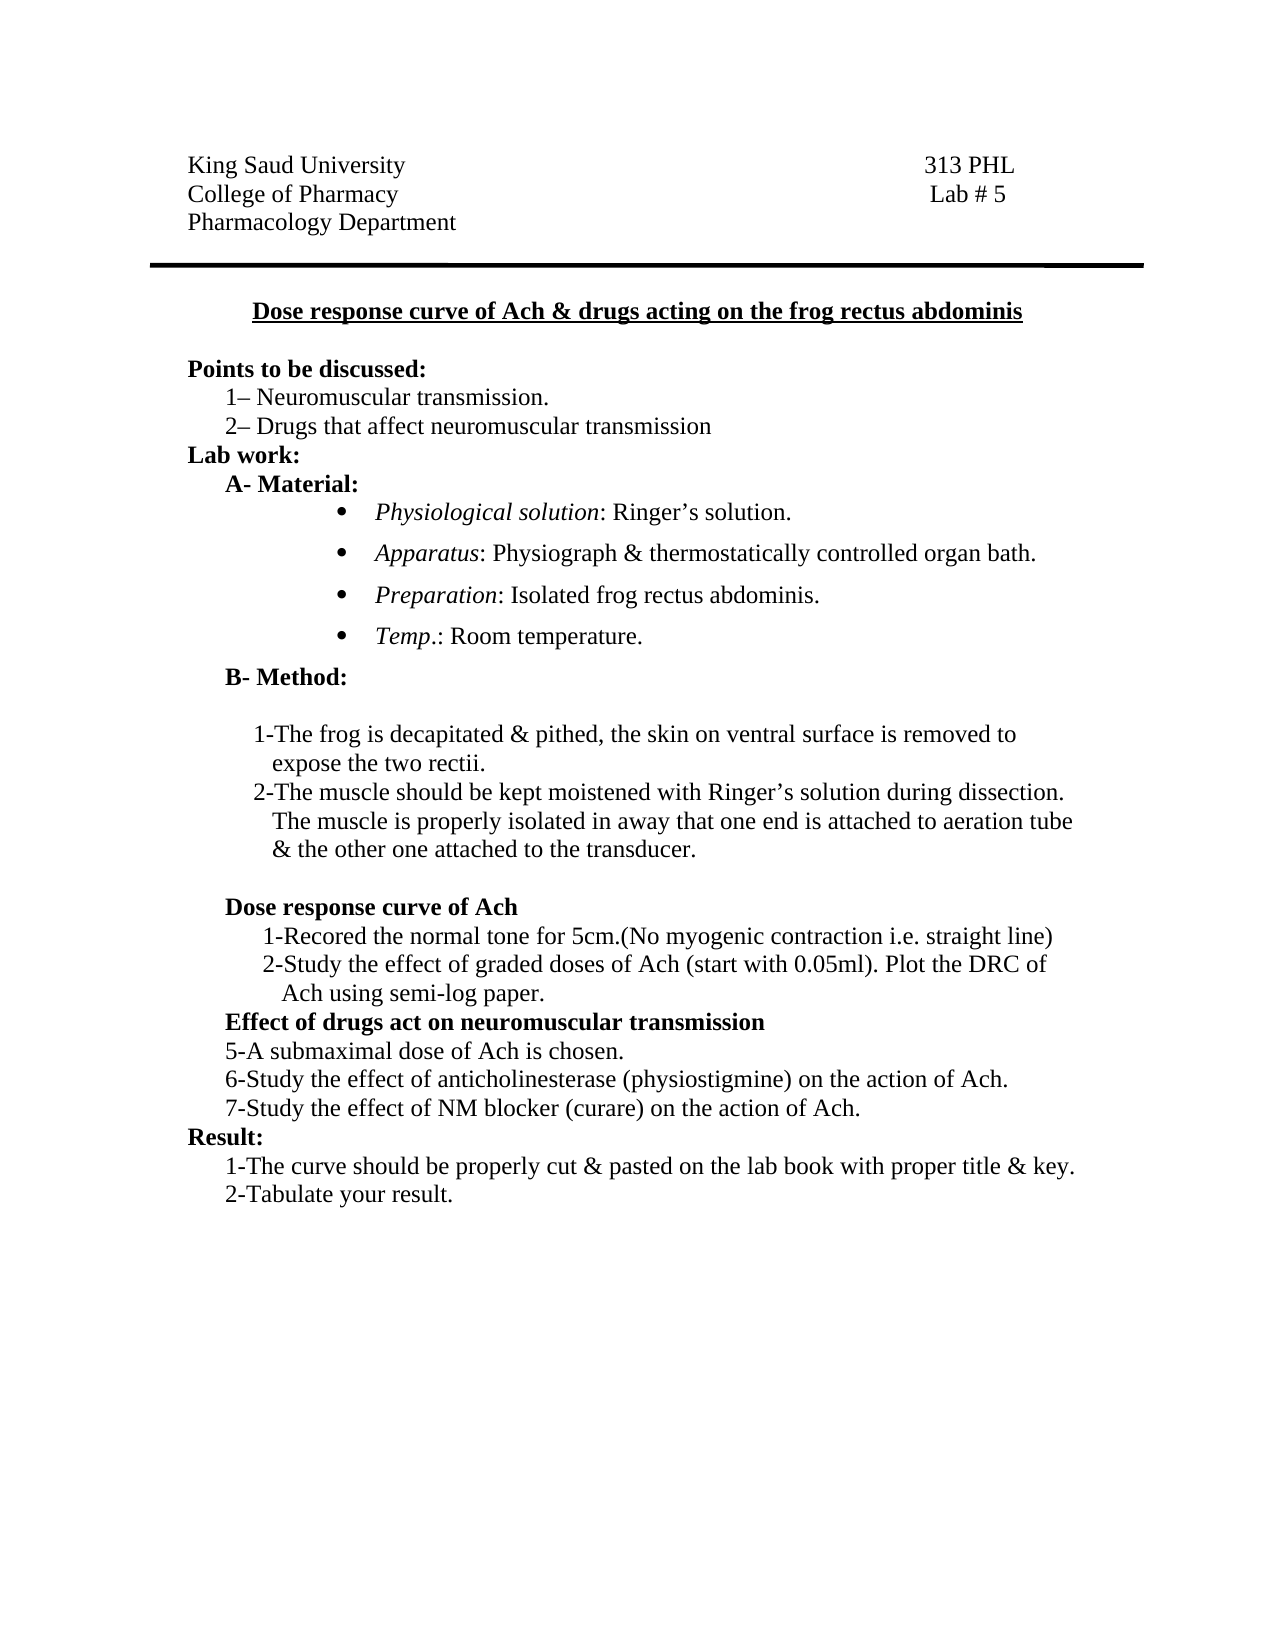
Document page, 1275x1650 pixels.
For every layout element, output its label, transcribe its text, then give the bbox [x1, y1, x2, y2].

text 7-Study the effect of NM blocker (curare) on the action of Ach. [225, 1093, 1087, 1122]
list Temp.: Room temperature. [337, 621, 1087, 649]
text 2-Tabulate your result. [225, 1179, 1087, 1208]
list Apparatus: Physiograph & thermostatically controlled organ bath. [337, 538, 1087, 567]
text Points to be discussed: [187, 354, 1087, 382]
text 5-A submaximal dose of Ach is chosen. [225, 1036, 1087, 1064]
text 2– Drugs that affect neuromuscular transmission [225, 411, 1087, 440]
text 2-Study the effect of graded doses of Ach (start with 0.05ml). Plot the DRC of Ach using semi-log paper. [262, 949, 1087, 1007]
text Pharmacology Department [187, 207, 1087, 236]
text 1-The curve should be properly cut & pasted on the lab book with proper title & key. [225, 1151, 1087, 1179]
text Effect of drugs act on neuromuscular transmission [225, 1007, 1087, 1036]
text A- Material: [225, 469, 1087, 497]
list Physiological solution: Ringer’s solution. [337, 497, 1087, 526]
text Dose response curve of Ach & drugs acting on the frog rectus abdominis [187, 296, 1087, 325]
text 2-The muscle should be kept moistened with Ringer’s solution during dissection. The muscle is properly isolated in away that one end is attached to aeration tube & the other one attached to the transducer. [253, 777, 1087, 863]
text College of Pharmacy Lab # 5 [187, 179, 1087, 207]
text Result: [187, 1122, 1087, 1151]
text Dose response curve of Ach [225, 892, 1087, 921]
text B- Method: [225, 662, 1087, 691]
list Preparation: Isolated frog rectus abdominis. [337, 580, 1087, 608]
text 1– Neuromuscular transmission. [225, 382, 1087, 411]
text 1-The frog is decapitated & pithed, the skin on ventral surface is removed to expose the two rectii. [253, 719, 1087, 777]
text 6-Study the effect of anticholinesterase (physiostigmine) on the action of Ach. [225, 1064, 1087, 1093]
text 1-Recored the normal tone for 5cm.(No myogenic contraction i.e. straight line) [262, 921, 1087, 949]
text Lab work: [187, 440, 1087, 469]
text King Saud University 313 PHL [187, 150, 1087, 179]
